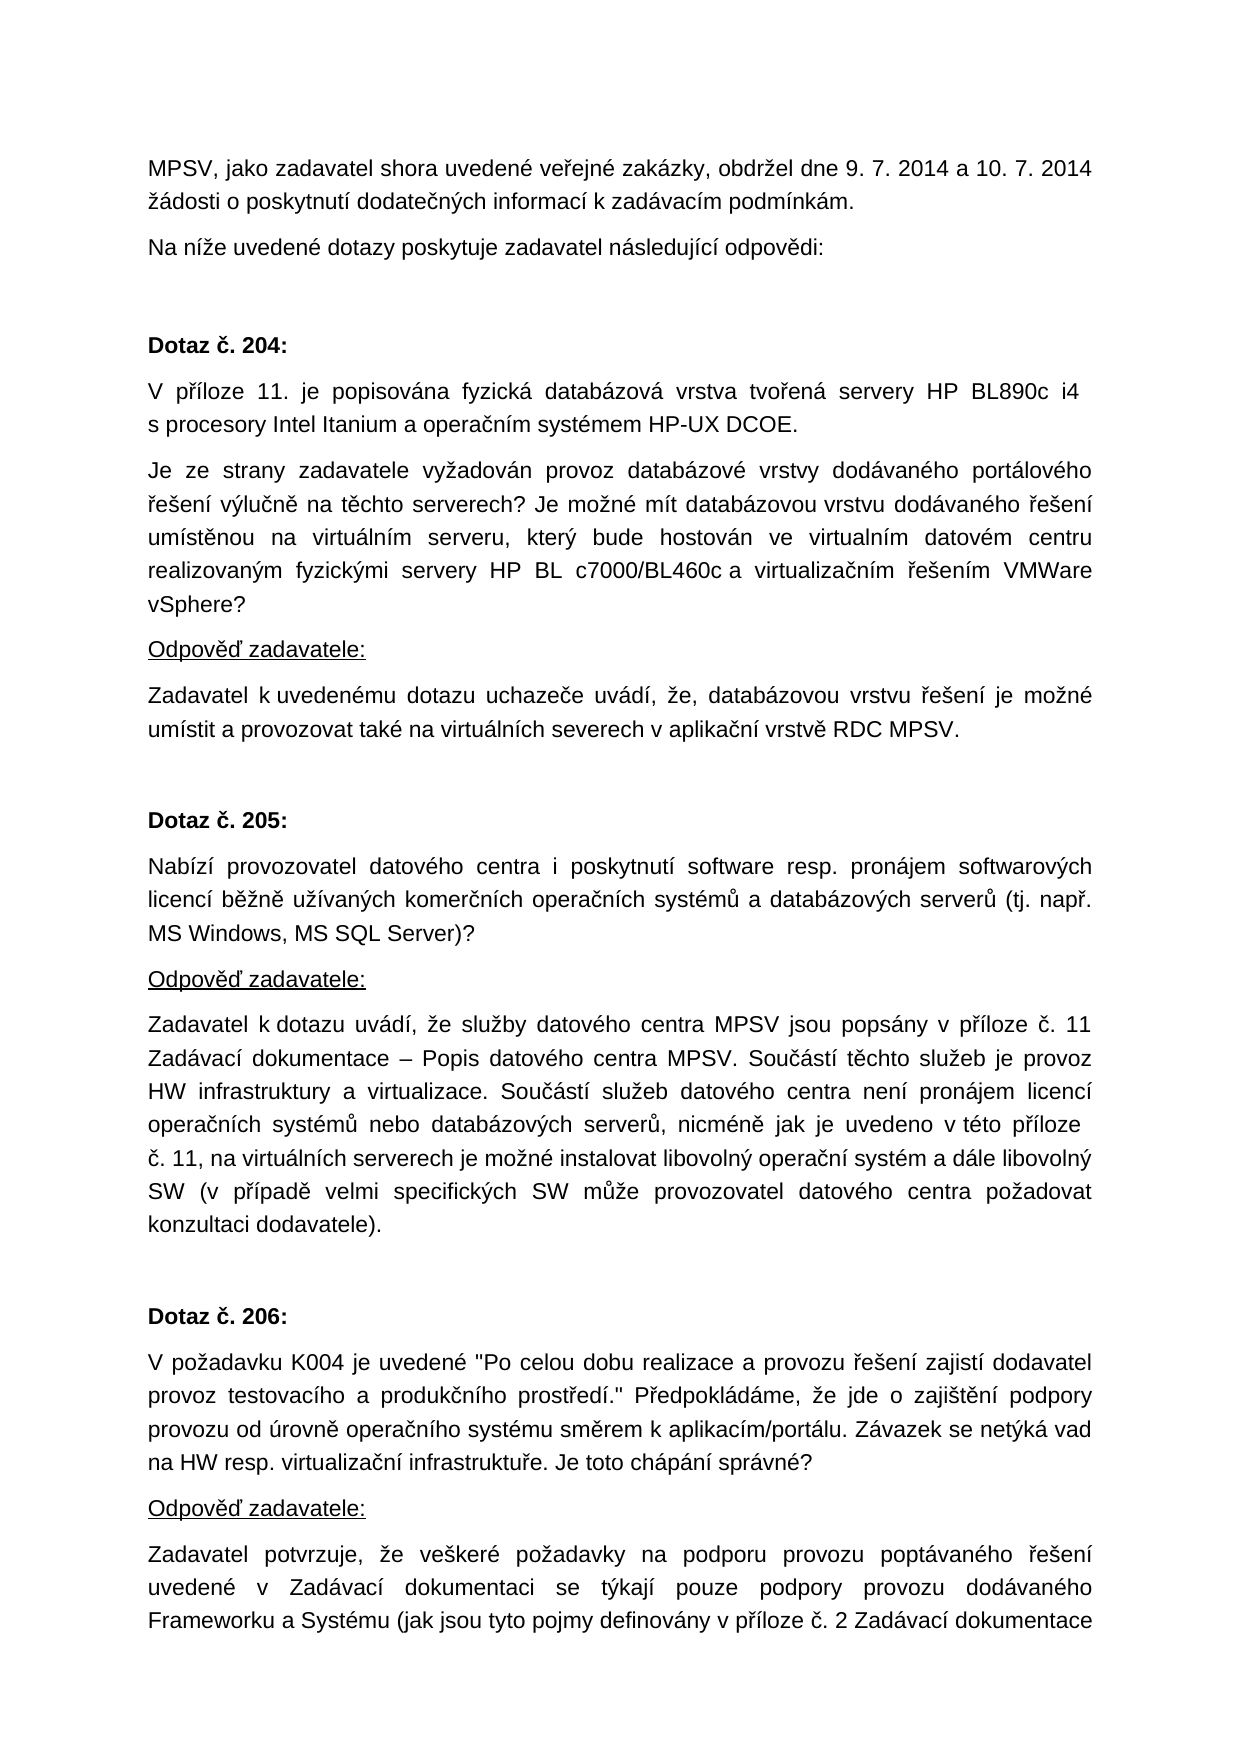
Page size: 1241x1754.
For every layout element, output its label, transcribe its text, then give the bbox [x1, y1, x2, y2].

text Nabízí provozovatel datového centra i poskytnutí software resp. pronájem softwarových licencí běžně užívaných komerčních operačních systémů a databázových serverů (tj. např. MS Windows, MS SQL Server)? [148, 846, 1093, 946]
text V příloze 11. je popisována fyzická databázová vrstva tvořená servery HP BL890c i4 s procesory Intel Itanium a operačním systémem HP-UX DCOE. [148, 371, 1093, 438]
text Odpověď zadavatele: [148, 1488, 1093, 1521]
text Dotaz č. 205: [148, 800, 1093, 834]
text Odpověď zadavatele: [148, 959, 1093, 992]
text MPSV, jako zadavatel shora uvedené veřejné zakázky, obdržel dne 9. 7. 2014 a 10. 7. 2014 žádosti o poskytnutí dodatečných informací k zadávacím podmínkám. [148, 148, 1093, 214]
text V požadavku K004 je uvedené "Po celou dobu realizace a provozu řešení zajistí dodavatel provoz testovacího a produkčního prostředí." Předpokládáme, že jde o zajištění podpory provozu od úrovně operačního systému směrem k aplikacím/portálu. Závazek se netýká vad na HW resp. virtualizační infrastruktuře. Je toto chápání správné? [148, 1342, 1093, 1475]
text Zadavatel k dotazu uvádí, že služby datového centra MPSV jsou popsány v příloze č. 11 Zadávací dokumentace – Popis datového centra MPSV. Součástí těchto služeb je provoz HW infrastruktury a virtualizace. Součástí služeb datového centra není pronájem licencí operačních systémů nebo databázových serverů, nicméně jak je uvedeno v této příloze č. 11, na virtuálních serverech je možné instalovat libovolný operační systém a dále libovolný SW (v případě velmi specifických SW může provozovatel datového centra požadovat konzultaci dodavatele). [148, 1004, 1093, 1238]
text Dotaz č. 206: [148, 1296, 1093, 1329]
text Je ze strany zadavatele vyžadován provoz databázové vrstvy dodávaného portálového řešení výlučně na těchto serverech? Je možné mít databázovou vrstvu dodávaného řešení umístěnou na virtuálním serveru, který bude hostován ve virtualním datovém centru realizovaným fyzickými servery HP BL c7000/BL460c a virtualizačním řešením VMWare vSphere? [148, 450, 1093, 617]
text Dotaz č. 204: [148, 325, 1093, 359]
text Odpověď zadavatele: [148, 629, 1093, 663]
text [148, 1534, 1093, 1634]
text Na níže uvedené dotazy poskytuje zadavatel následující odpovědi: [148, 227, 1093, 260]
text Zadavatel k uvedenému dotazu uchazeče uvádí, že, databázovou vrstvu řešení je možné umístit a provozovat také na virtuálních severech v aplikační vrstvě RDC MPSV. [148, 675, 1093, 742]
